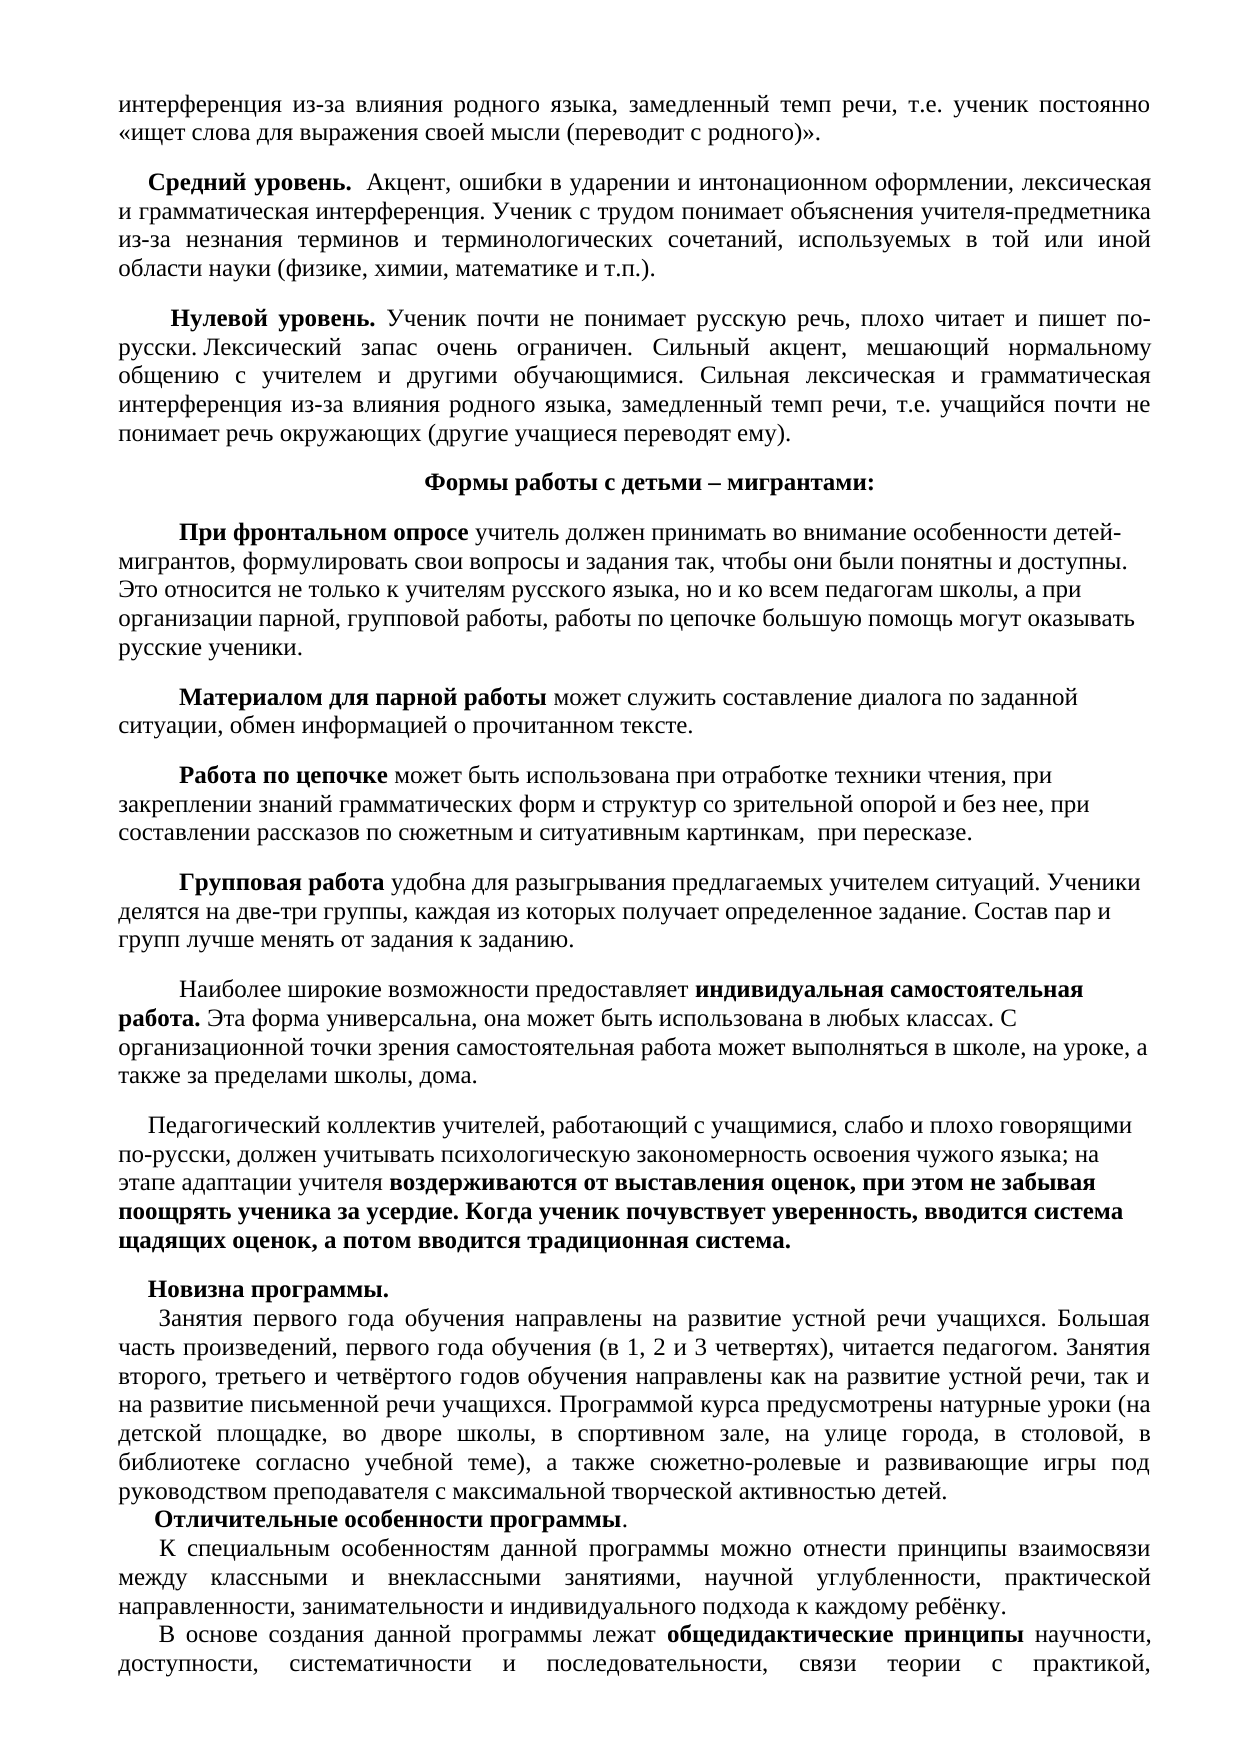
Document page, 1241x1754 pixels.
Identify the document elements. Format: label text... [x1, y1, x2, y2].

text Средний уровень. Акцент, ошибки в ударении и интонационном оформлении, лексическая и грамматическая интерференция. Ученик с трудом понимает объяснения учителя-предметника из-за незнания терминов и терминологических сочетаний, используемых в той или иной области науки (физике, химии, математике и т.п.). [118, 167, 1152, 282]
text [118, 1619, 1152, 1677]
text Новизна программы. [118, 1274, 1152, 1303]
text Нулевой уровень. Ученик почти не понимает русскую речь, плохо читает и пишет по-русски. Лексический запас очень ограничен. Сильный акцент, мешающий нормальному общению с учителем и другими обучающимися. Сильная лексическая и грамматическая интерференция из-за влияния родного языка, замедленный темп речи, т.е. учащийся почти не понимает речь окружающих (другие учащиеся переводят ему). [118, 303, 1152, 447]
text Наиболее широкие возможности предоставляет индивидуальная самостоятельная работа. Эта форма универсальна, она может быть использована в любых классах. С организационной точки зрения самостоятельная работа может выполняться в школе, на уроке, а также за пределами школы, дома. [118, 974, 1152, 1089]
text Групповая работа удобна для разыгрывания предлагаемых учителем ситуаций. Ученики делятся на две-три группы, каждая из которых получает определенное задание. Состав пар и групп лучше менять от задания к заданию. [118, 867, 1152, 953]
text Отличительные особенности программы. [118, 1504, 1152, 1533]
text При фронтальном опросе учитель должен принимать во внимание особенности детей- мигрантов, формулировать свои вопросы и задания так, чтобы они были понятны и доступны. Это относится не только к учителям русского языка, но и ко всем педагогам школы, а при организации парной, групповой работы, работы по цепочке большую помощь могут оказывать русские ученики. [118, 517, 1152, 661]
text Материалом для парной работы может служить составление диалога по заданной ситуации, обмен информацией о прочитанном тексте. [118, 682, 1152, 739]
text К специальным особенностям данной программы можно отнести принципы взаимосвязи между классными и внеклассными занятиями, научной углубленности, практической направленности, занимательности и индивидуального подхода к каждому ребёнку. [118, 1533, 1152, 1619]
text Занятия первого года обучения направлены на развитие устной речи учащихся. Большая часть произведений, первого года обучения (в 1, 2 и 3 четвертях), читается педагогом. Занятия второго, третьего и четвёртого годов обучения направлены как на развитие устной речи, так и на развитие письменной речи учащихся. Программой курса предусмотрены натурные уроки (на детской площадке, во дворе школы, в спортивном зале, на улице города, в столовой, в библиотеке согласно учебной теме), а также сюжетно-ролевые и развивающие игры под руководством преподавателя с максимальной творческой активностью детей. [118, 1303, 1152, 1504]
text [118, 89, 1152, 146]
text Педагогический коллектив учителей, работающий с учащимися, слабо и плохо говорящими по-русски, должен учитывать психологическую закономерность освоения чужого языка; на этапе адаптации учителя воздерживаются от выставления оценок, при этом не забывая поощрять ученика за усердие. Когда ученик почувствует уверенность, вводится система щадящих оценок, а потом вводится традиционная система. [118, 1110, 1152, 1254]
text Работа по цепочке может быть использована при отработке техники чтения, при закреплении знаний грамматических форм и структур со зрительной опорой и без нее, при составлении рассказов по сюжетным и ситуативным картинкам, при пересказе. [118, 760, 1152, 846]
text Формы работы с детьми – мигрантами: [118, 467, 1152, 496]
